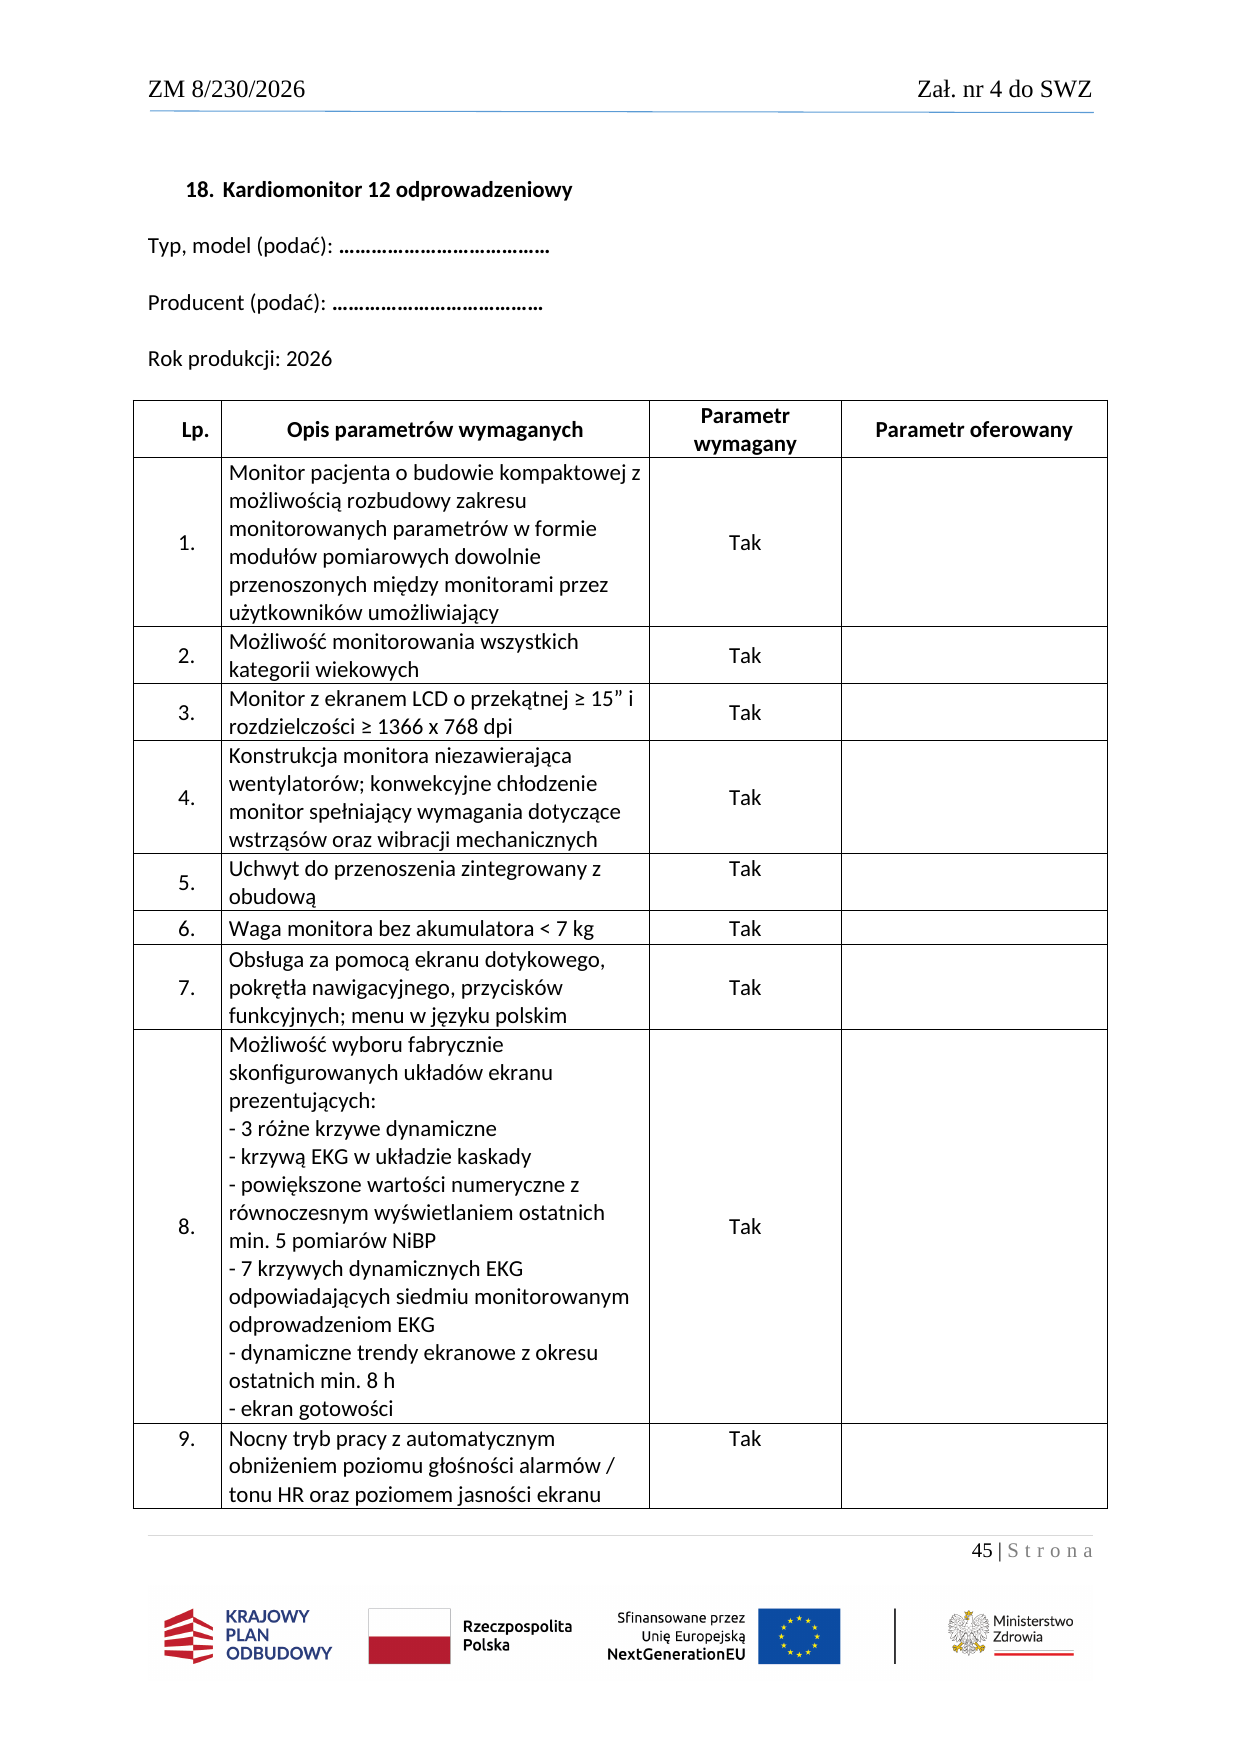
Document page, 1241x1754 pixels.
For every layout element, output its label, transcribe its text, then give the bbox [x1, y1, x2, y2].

table_cell [134, 1424, 221, 1508]
table_cell Tak [650, 1030, 841, 1423]
table_cell Monitor z ekranem LCD o przekątnej ≥ 15” i rozdzielczości ≥ 1366 x 768 dpi [222, 684, 649, 740]
table_cell [842, 854, 1107, 910]
table_header Opis parametrów wymaganych [222, 401, 649, 457]
table_cell Możliwość monitorowania wszystkich kategorii wiekowych [222, 627, 649, 683]
table_cell [134, 741, 221, 853]
picture [147, 1585, 1093, 1681]
table_cell [842, 911, 1107, 944]
table_cell [842, 945, 1107, 1029]
table_cell Możliwość wyboru fabrycznie skonfigurowanych układów ekranu prezentujących: - 3 różne krzywe dynamiczne - krzywą EKG w układzie kaskady - powiększone wartości numeryczne z równoczesnym wyświetlaniem ostatnich min. 5 pomiarów NiBP - 7 krzywych dynamicznych EKG odpowiadających siedmiu monitorowanym odprowadzeniom EKG - dynamiczne trendy ekranowe z okresu ostatnich min. 8 h - ekran gotowości [222, 1030, 649, 1423]
table_cell Tak [650, 684, 841, 740]
table_cell [842, 1030, 1107, 1423]
table_cell Nocny tryb pracy z automatycznym obniżeniem poziomu głośności alarmów / tonu HR oraz poziomem jasności ekranu konfigurowalnym przez Użytkownika [222, 1424, 649, 1508]
subtitle Producent (podać): ………………………………… [148, 288, 1093, 316]
table_cell [134, 627, 221, 683]
table_cell [842, 741, 1107, 853]
table_cell Waga monitora bez akumulatora < 7 kg [222, 911, 649, 944]
table_cell Tak [650, 1424, 841, 1508]
table_cell Tak [650, 854, 841, 910]
table_cell Konstrukcja monitora niezawierająca wentylatorów; konwekcyjne chłodzenie monitor spełniający wymagania dotyczące wstrząsów oraz wibracji mechanicznych [222, 741, 649, 853]
table_cell [134, 1030, 221, 1423]
table_cell [134, 911, 221, 944]
table_cell Tak [650, 627, 841, 683]
table_cell [134, 684, 221, 740]
table_cell [134, 945, 221, 1029]
table_cell Tak [650, 911, 841, 944]
table_cell Tak [650, 741, 841, 853]
table_cell [842, 684, 1107, 740]
table_cell Obsługa za pomocą ekranu dotykowego, pokrętła nawigacyjnego, przycisków funkcyjnych; menu w języku polskim [222, 945, 649, 1029]
table_cell [134, 458, 221, 626]
table_cell [134, 854, 221, 910]
list Kardiomonitor 12 odprowadzeniowy [185, 176, 1093, 204]
table_cell Tak [650, 945, 841, 1029]
table_cell Tak [650, 458, 841, 626]
table_cell [842, 1424, 1107, 1508]
table_cell [842, 627, 1107, 683]
table_header Parametr oferowany [842, 401, 1107, 457]
table_cell Uchwyt do przenoszenia zintegrowany z obudową [222, 854, 649, 910]
table_cell Monitor pacjenta o budowie kompaktowej z możliwością rozbudowy zakresu monitorowanych parametrów w formie modułów pomiarowych dowolnie przenoszonych między monitorami przez użytkowników umożliwiający [222, 458, 649, 626]
subtitle Typ, model (podać): ………………………………… [148, 232, 1093, 260]
table_cell [842, 458, 1107, 626]
table_header Lp. [134, 401, 221, 457]
table_header Parametr wymagany [650, 401, 841, 457]
subtitle Rok produkcji: 2026 [148, 344, 1093, 372]
